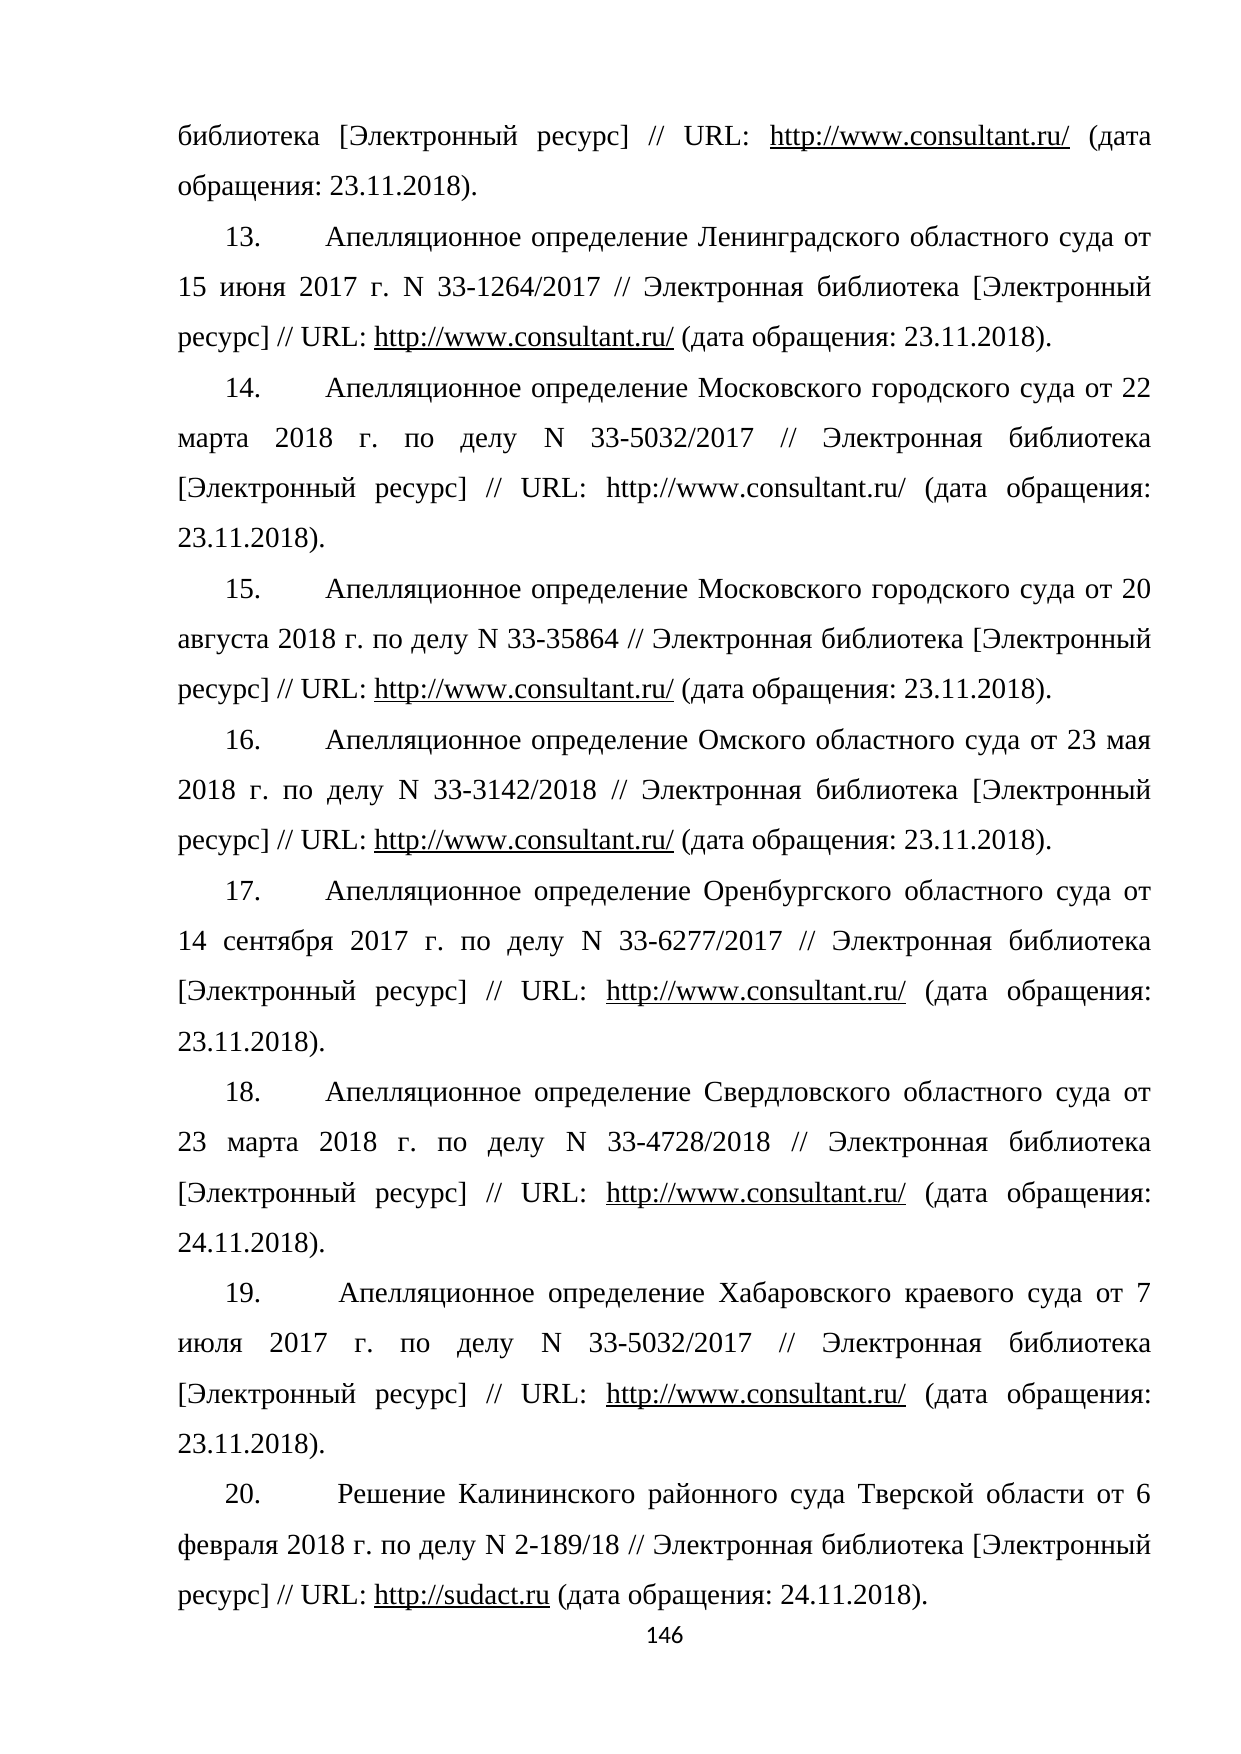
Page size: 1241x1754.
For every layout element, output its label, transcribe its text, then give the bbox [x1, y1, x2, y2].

list Апелляционное определение Оренбургского областного суда от 14 сентября 2017 г. по делу N 33-6277/2017 // Электронная библиотека [Электронный ресурс] // URL: http://www.consultant.ru/ (дата обращения: 23.11.2018). [177, 873, 1152, 1057]
list Апелляционное определение Омского областного суда от 23 мая 2018 г. по делу N 33-3142/2018 // Электронная библиотека [Электронный ресурс] // URL: http://www.consultant.ru/ (дата обращения: 23.11.2018). [177, 722, 1152, 856]
list Апелляционное определение Ленинградского областного суда от 15 июня 2017 г. N 33-1264/2017 // Электронная библиотека [Электронный ресурс] // URL: http://www.consultant.ru/ (дата обращения: 23.11.2018). [177, 219, 1152, 353]
list Апелляционное определение Хабаровского краевого суда от 7 июля 2017 г. по делу N 33-5032/2017 // Электронная библиотека [Электронный ресурс] // URL: http://www.consultant.ru/ (дата обращения: 23.11.2018). [177, 1275, 1152, 1460]
list Апелляционное определение Московского городского суда от 22 марта 2018 г. по делу N 33-5032/2017 // Электронная библиотека [Электронный ресурс] // URL: http://www.consultant.ru/ (дата обращения: 23.11.2018). [177, 370, 1152, 554]
list Апелляционное определение Московского городского суда от 20 августа 2018 г. по делу N 33-35864 // Электронная библиотека [Электронный ресурс] // URL: http://www.consultant.ru/ (дата обращения: 23.11.2018). [177, 571, 1152, 705]
list Апелляционное определение Свердловского областного суда от 23 марта 2018 г. по делу N 33-4728/2018 // Электронная библиотека [Электронный ресурс] // URL: http://www.consultant.ru/ (дата обращения: 24.11.2018). [177, 1074, 1152, 1258]
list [177, 118, 1152, 202]
list Решение Калининского районного суда Тверской области от 6 февраля 2018 г. по делу N 2-189/18 // Электронная библиотека [Электронный ресурс] // URL: http://sudact.ru (дата обращения: 24.11.2018). [177, 1477, 1152, 1611]
